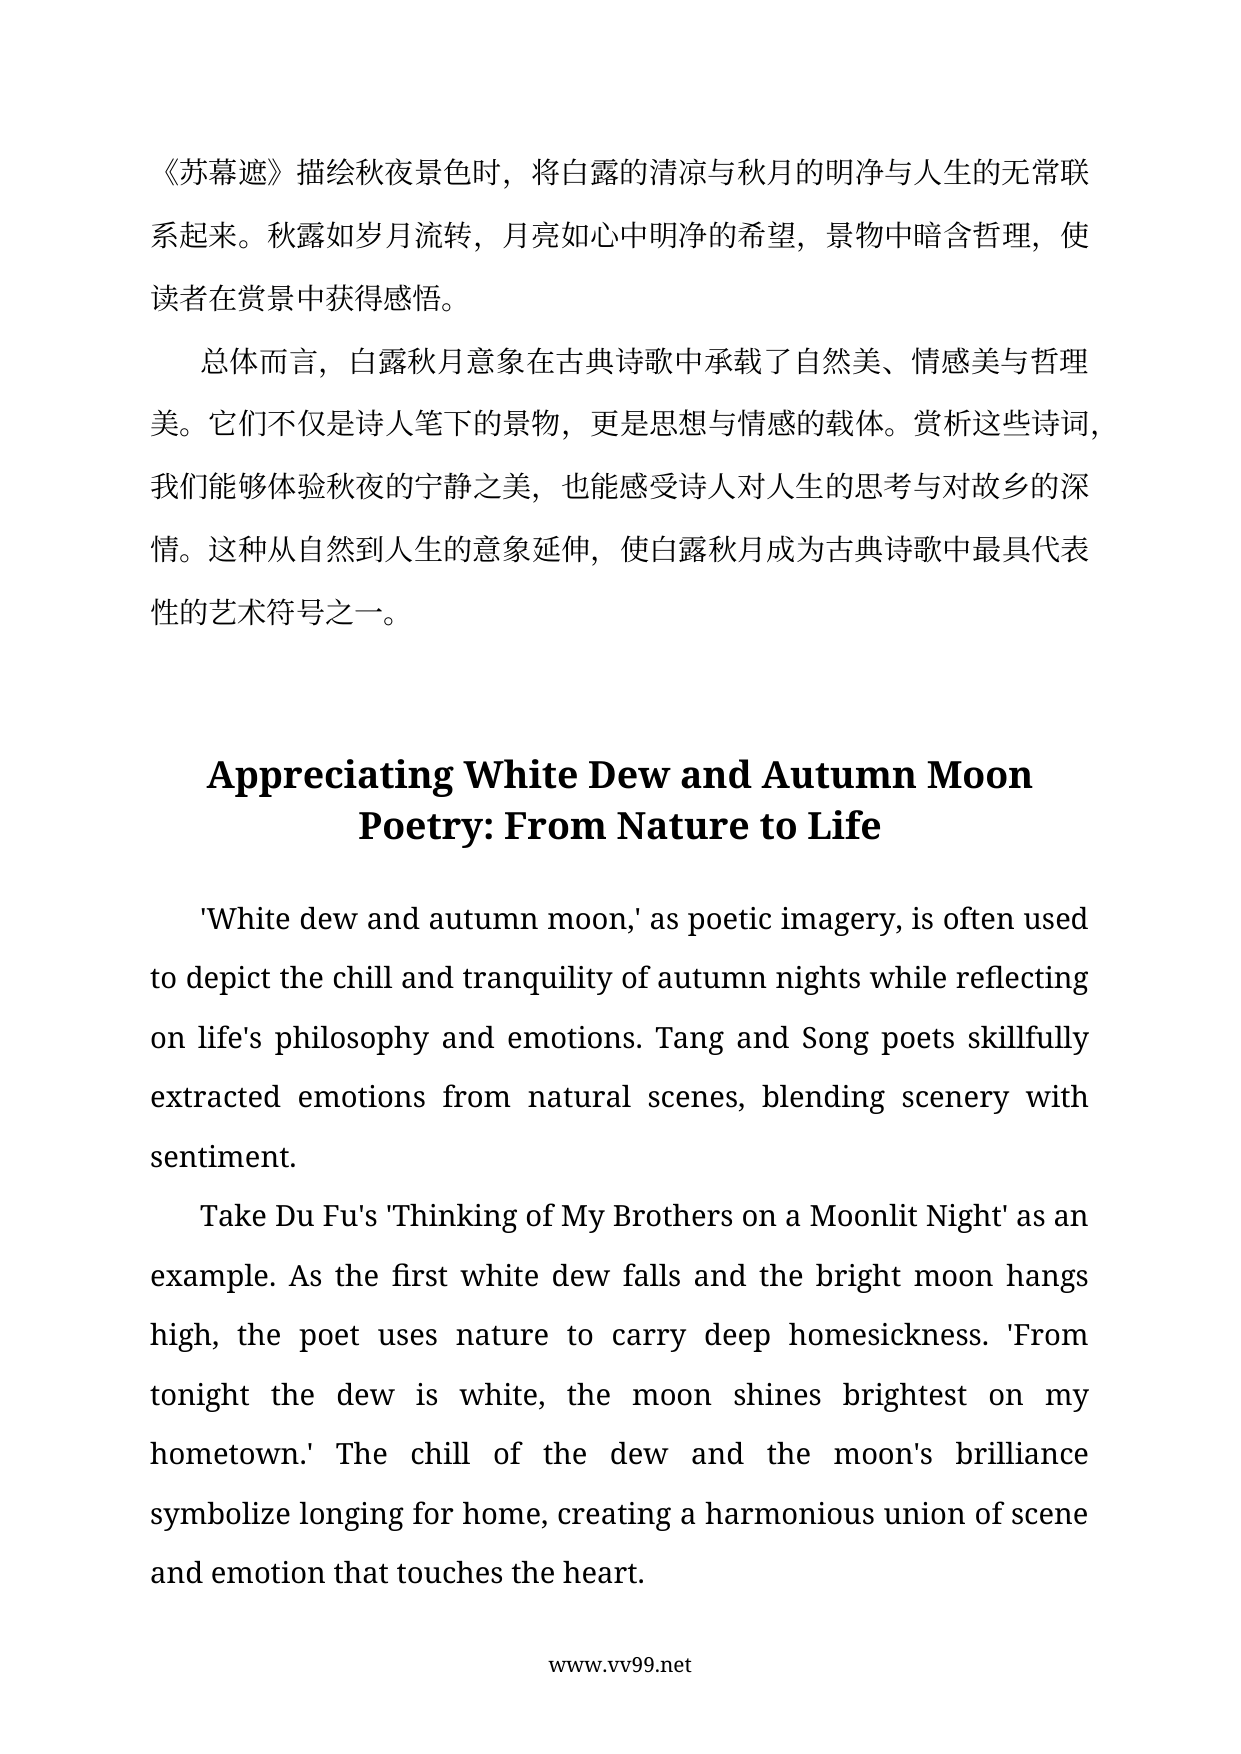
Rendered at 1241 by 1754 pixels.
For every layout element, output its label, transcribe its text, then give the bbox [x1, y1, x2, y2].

text Take Du Fu's 'Thinking of My Brothers on a Moonlit Night' as an example. As the first white dew falls and the bright moon hangs high, the poet uses nature to carry deep homesickness. 'From tonight the dew is white, the moon shines brightest on my hometown.' The chill of the dew and the moon's brilliance symbolize longing for home, creating a harmonious union of scene and emotion that touches the heart. [150, 1196, 1090, 1592]
subtitle Appreciating White Dew and Autumn Moon Poetry: From Nature to Life [150, 748, 1090, 850]
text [150, 150, 1090, 317]
text 总体而言，白露秋月意象在古典诗歌中承载了自然美、情感美与哲理美。它们不仅是诗人笔下的景物，更是思想与情感的载体。赏析这些诗词，我们能够体验秋夜的宁静之美，也能感受诗人对人生的思考与对故乡的深情。这种从自然到人生的意象延伸，使白露秋月成为古典诗歌中最具代表性的艺术符号之一。 [150, 338, 1090, 632]
text 'White dew and autumn moon,' as poetic imagery, is often used to depict the chill and tranquility of autumn nights while reflecting on life's philosophy and emotions. Tang and Song poets skillfully extracted emotions from natural scenes, blending scenery with sentiment. [150, 898, 1090, 1176]
